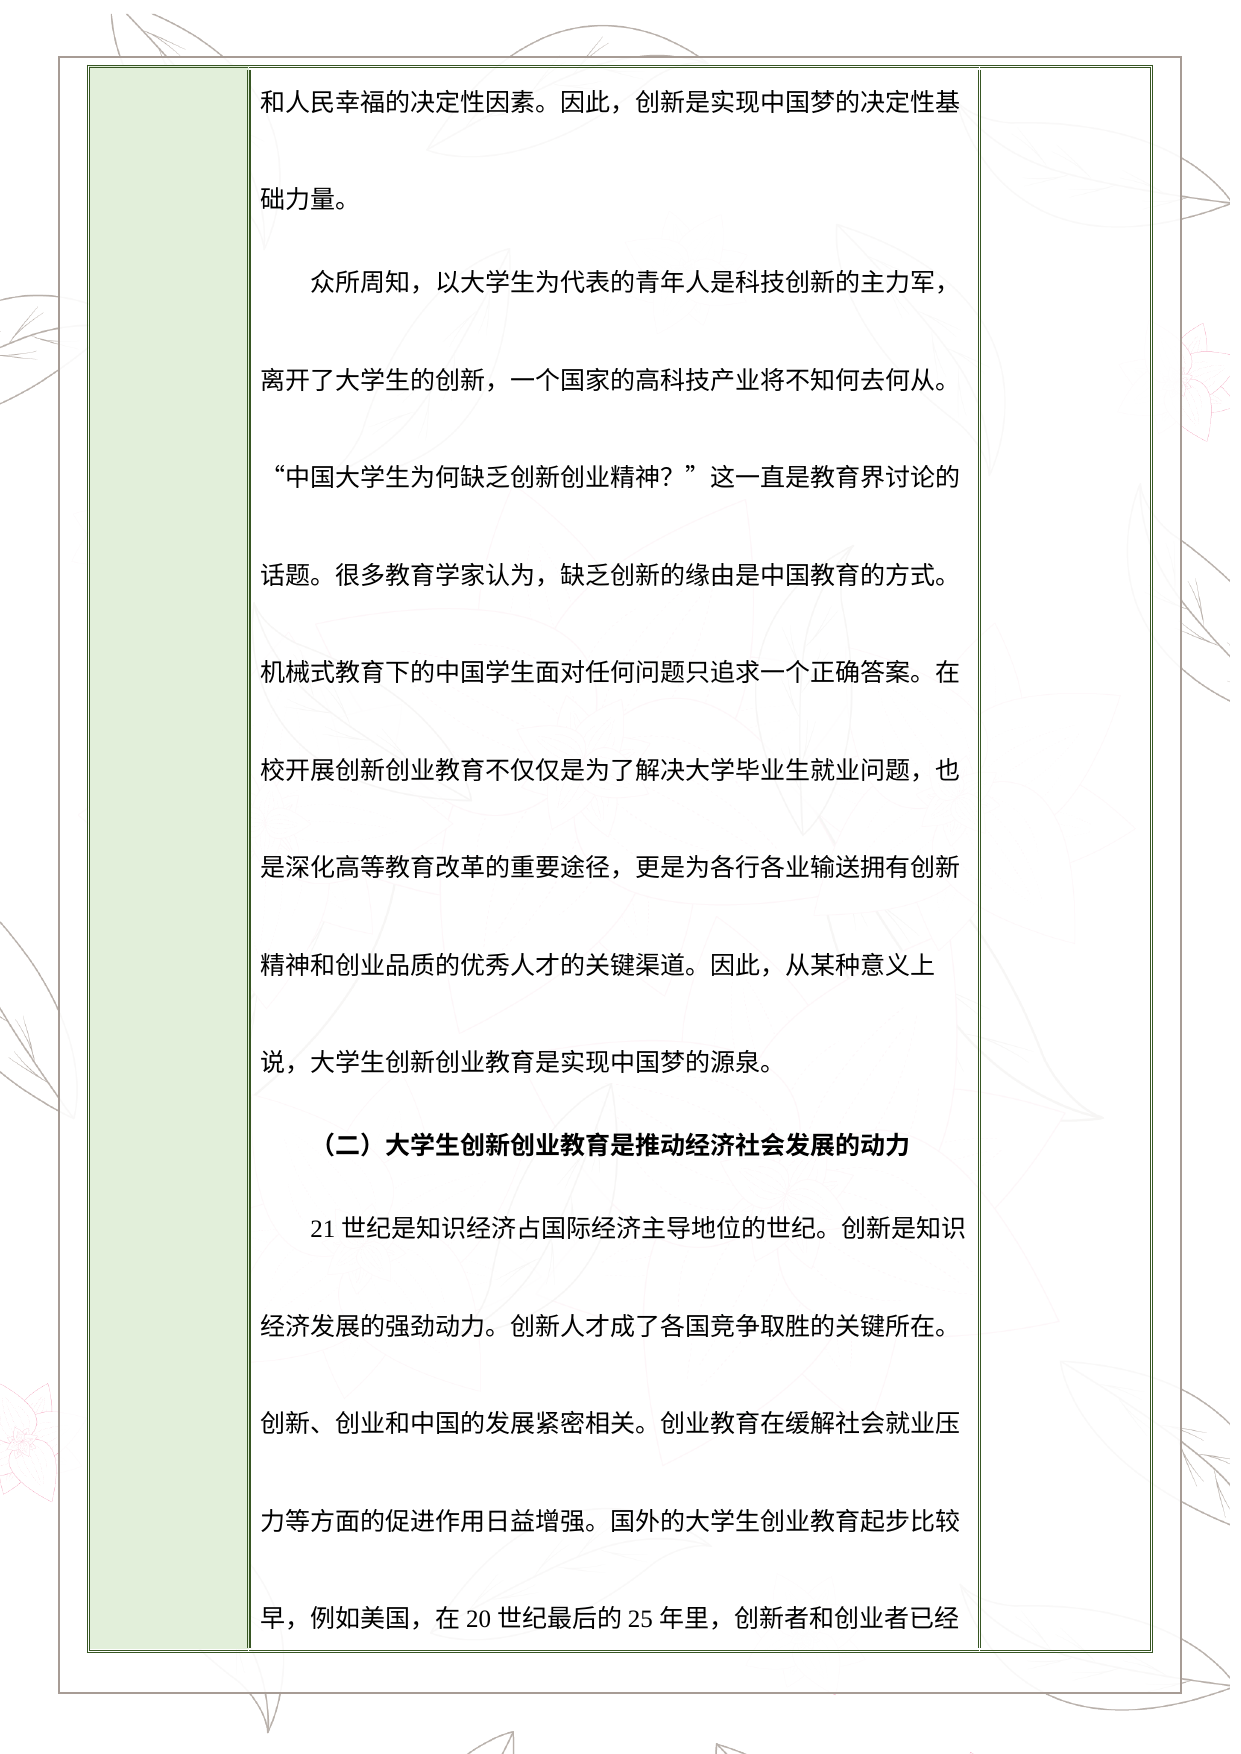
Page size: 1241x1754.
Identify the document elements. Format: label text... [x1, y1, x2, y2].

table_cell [249, 68, 979, 1649]
picture [0, 0, 1241, 1754]
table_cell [980, 68, 1150, 1649]
table_cell 知识讲解 （40min） [90, 66, 249, 1649]
